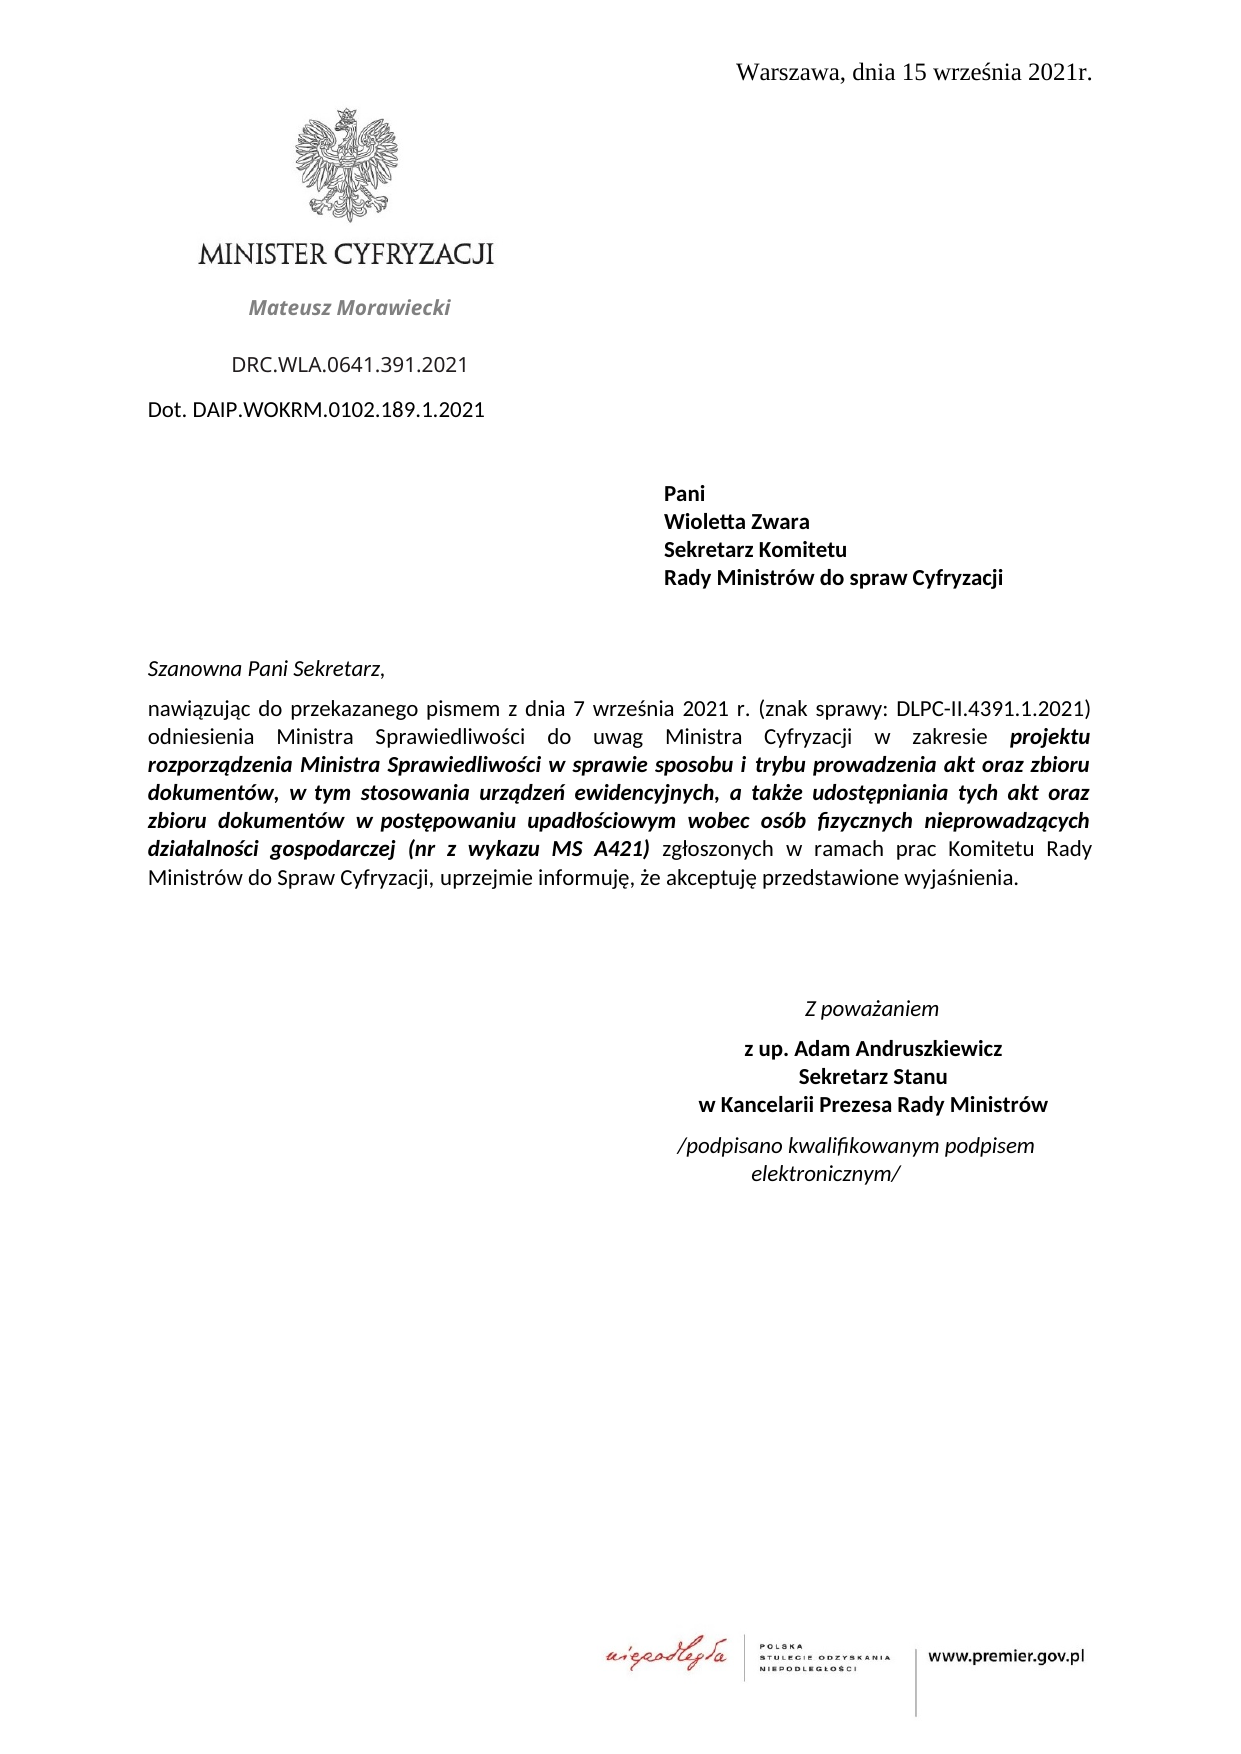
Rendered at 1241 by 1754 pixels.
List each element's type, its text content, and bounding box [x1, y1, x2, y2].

text Dot. DAIP.WOKRM.0102.189.1.2021 [148, 86, 1092, 423]
text Szanowna Pani Sekretarz, [148, 654, 1092, 682]
picture [584, 1621, 1088, 1724]
text /podpisano kwalifikowanym podpisem elektronicznym/ [561, 1131, 1092, 1187]
text Wioletta Zwara [590, 507, 1092, 535]
text Z poważaniem [654, 994, 1092, 1022]
text Pani [590, 479, 1092, 507]
text Sekretarz Komitetu [590, 535, 1092, 563]
text w Kancelarii Prezesa Rady Ministrów [654, 1090, 1092, 1118]
text Rady Ministrów do spraw Cyfryzacji [590, 563, 1092, 591]
text nawiązując do przekazanego pismem z dnia 7 września 2021 r. (znak sprawy: DLPC-II.4391.1.2021) odniesienia Ministra Sprawiedliwości do uwag Ministra Cyfryzacji w zakresie projektu rozporządzenia Ministra Sprawiedliwości w sprawie sposobu i trybu prowadzenia akt oraz zbioru dokumentów, w tym stosowania urządzeń ewidencyjnych, a także udostępniania tych akt oraz zbioru dokumentów w postępowaniu upadłościowym wobec osób fizycznych nieprowadzących działalności gospodarczej (nr z wykazu MS A421) zgłoszonych w ramach prac Komitetu Rady Ministrów do Spraw Cyfryzacji, uprzejmie informuję, że akceptuję przedstawione wyjaśnienia. [148, 694, 1092, 891]
text z up. Adam Andruszkiewicz [654, 1034, 1092, 1062]
text Sekretarz Stanu [654, 1062, 1092, 1090]
